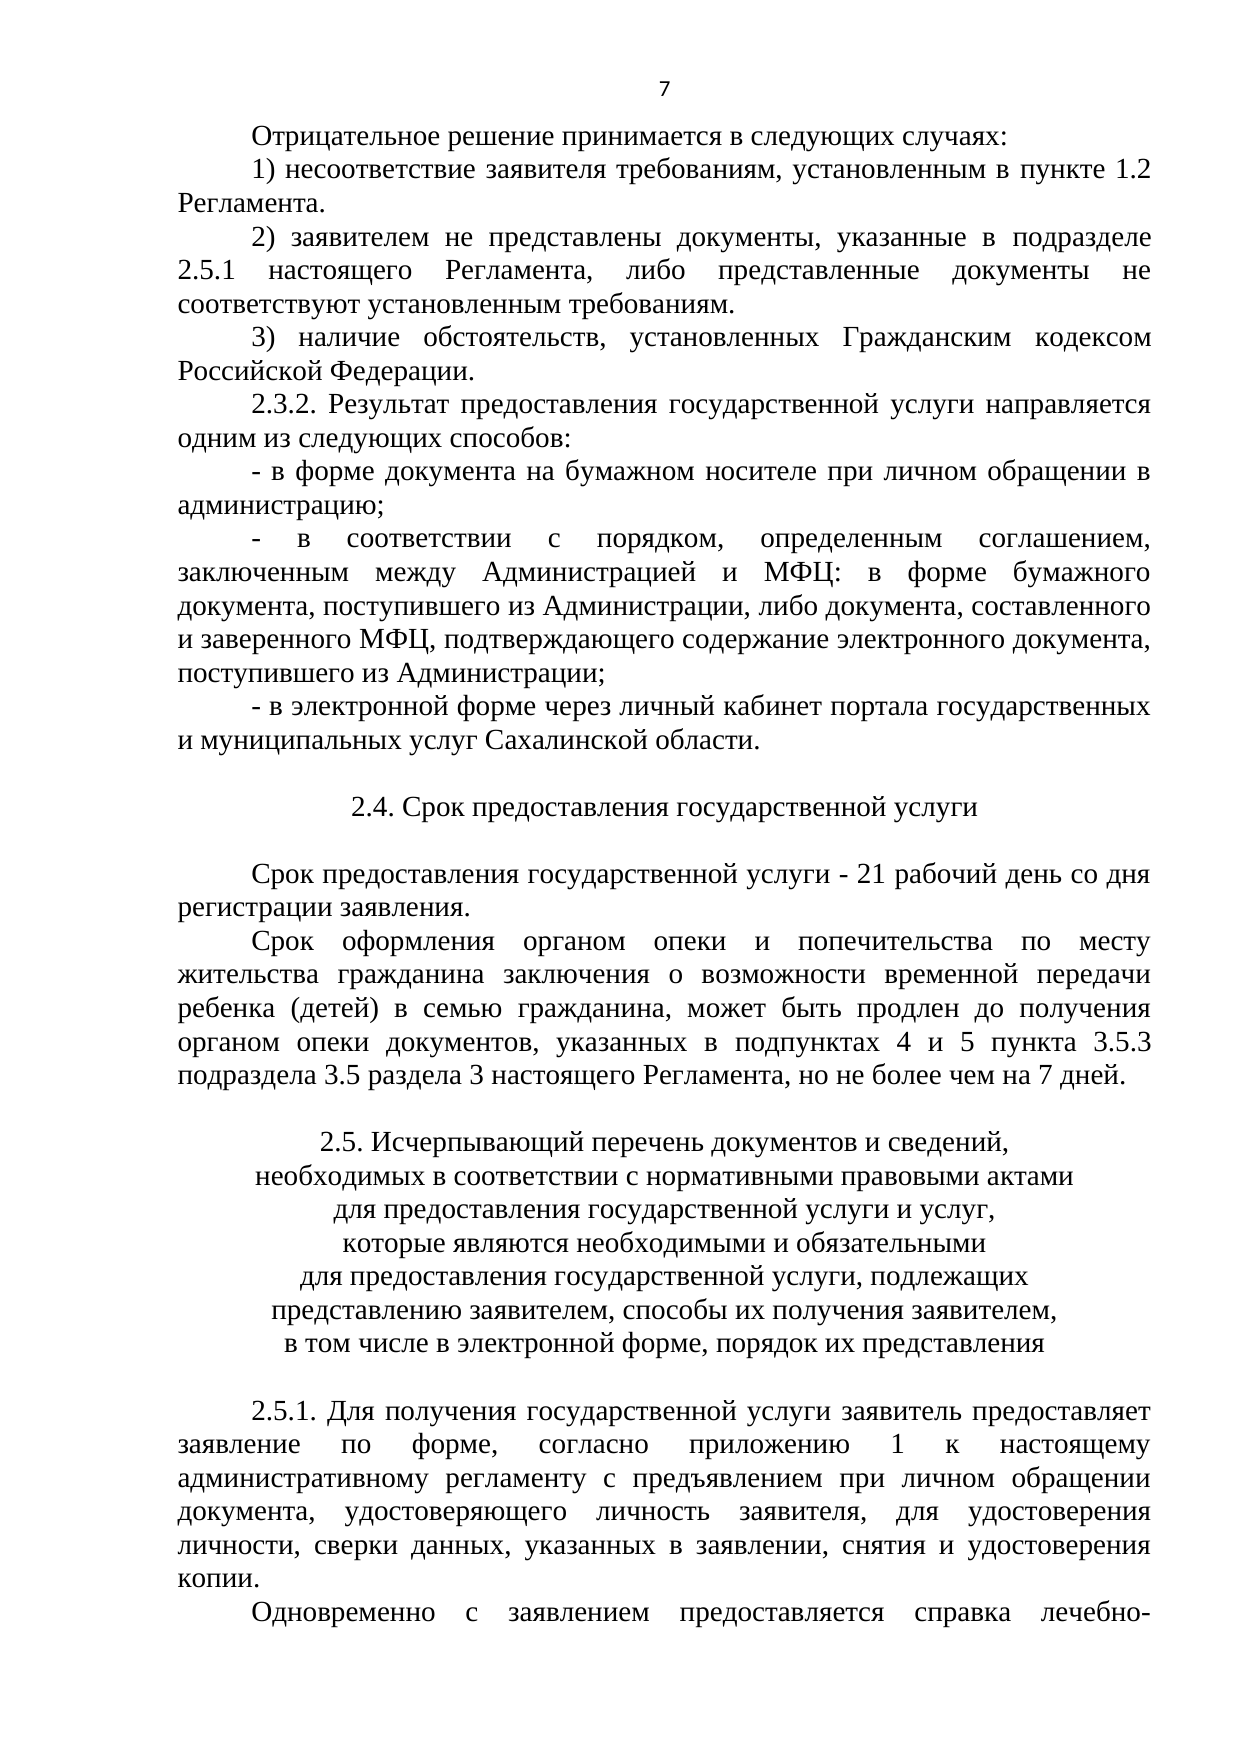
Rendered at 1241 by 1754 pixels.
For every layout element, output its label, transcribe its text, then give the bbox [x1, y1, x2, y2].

title которые являются необходимыми и обязательными [177, 1225, 1152, 1258]
title для предоставления государственной услуги и услуг, [177, 1191, 1152, 1225]
text Срок предоставления государственной услуги - 21 рабочий день со дня регистрации заявления. [177, 856, 1152, 923]
text 2.4. Срок предоставления государственной услуги [177, 789, 1152, 822]
text 2.3.2. Результат предоставления государственной услуги направляется одним из следующих способов: [177, 386, 1152, 453]
title для предоставления государственной услуги, подлежащих [177, 1258, 1152, 1292]
text 2.5. Исчерпывающий перечень документов и сведений, [177, 1124, 1152, 1158]
text - в электронной форме через личный кабинет портала государственных и муниципальных услуг Сахалинской области. [177, 688, 1152, 755]
text - в форме документа на бумажном носителе при личном обращении в администрацию; [177, 453, 1152, 521]
text Отрицательное решение принимается в следующих случаях: [177, 118, 1152, 152]
title представлению заявителем, способы их получения заявителем, [177, 1292, 1152, 1326]
title необходимых в соответствии с нормативными правовыми актами [177, 1158, 1152, 1191]
text - в соответствии с порядком, определенным соглашением, заключенным между Администрацией и МФЦ: в форме бумажного документа, поступившего из Администрации, либо документа, составленного и заверенного МФЦ, подтверждающего содержание электронного документа, поступившего из Администрации; [177, 521, 1152, 688]
text Срок оформления органом опеки и попечительства по месту жительства гражданина заключения о возможности временной передачи ребенка (детей) в семью гражданина, может быть продлен до получения органом опеки документов, указанных в подпунктах 4 и 5 пункта 3.5.3 подраздела 3.5 раздела 3 настоящего Регламента, но не более чем на 7 дней. [177, 923, 1152, 1091]
text 2) заявителем не представлены документы, указанные в подразделе 2.5.1 настоящего Регламента, либо представленные документы не соответствуют установленным требованиям. [177, 219, 1152, 319]
text 3) наличие обстоятельств, установленных Гражданским кодексом Российской Федерации. [177, 319, 1152, 386]
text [177, 1594, 1152, 1627]
text 1) несоответствие заявителя требованиям, установленным в пункте 1.2 Регламента. [177, 152, 1152, 219]
title в том числе в электронной форме, порядок их представления [177, 1326, 1152, 1359]
text 2.5.1. Для получения государственной услуги заявитель предоставляет заявление по форме, согласно приложению 1 к настоящему административному регламенту с предъявлением при личном обращении документа, удостоверяющего личность заявителя, для удостоверения личности, сверки данных, указанных в заявлении, снятия и удостоверения копии. [177, 1393, 1152, 1594]
